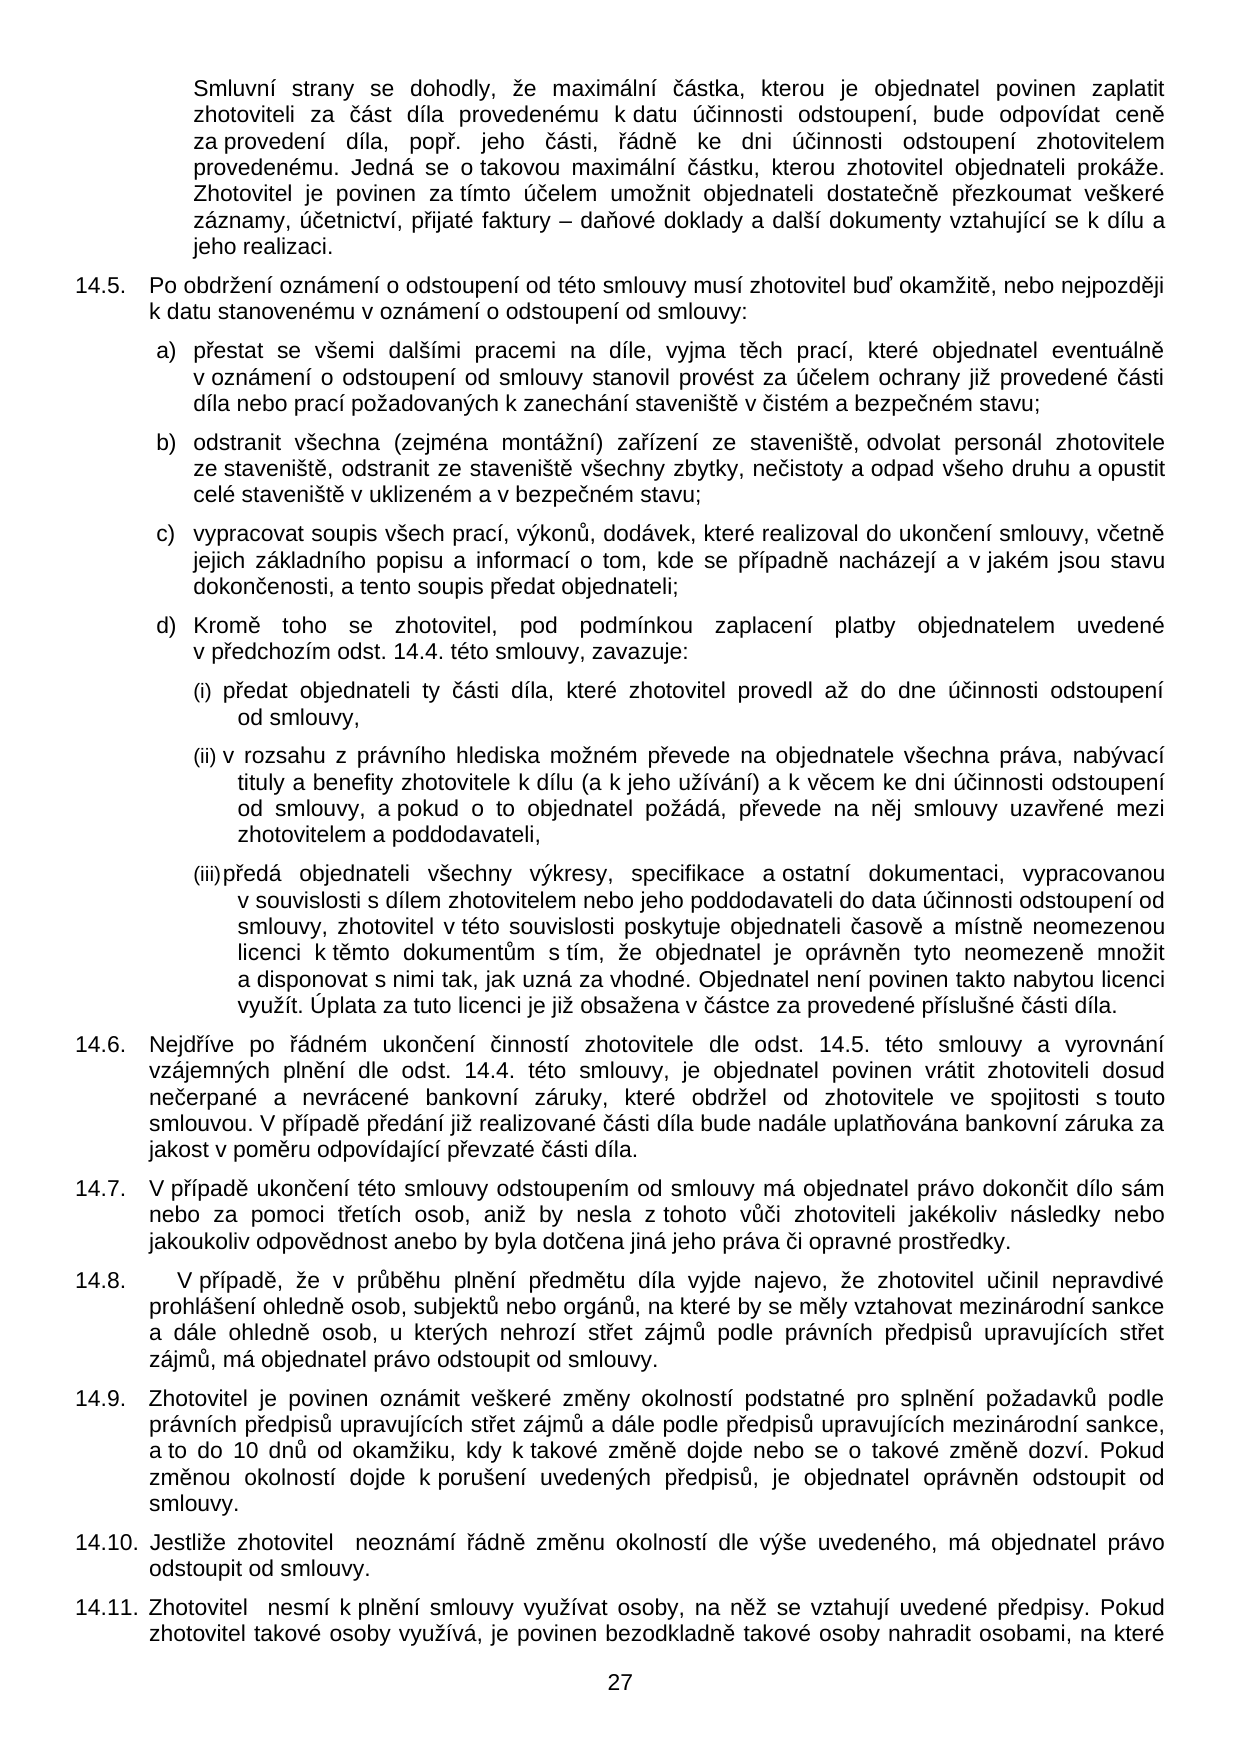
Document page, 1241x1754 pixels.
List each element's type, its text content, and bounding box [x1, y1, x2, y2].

list Kromě toho se zhotovitel, pod podmínkou zaplacení platby objednatelem uvedené v předchozím odst. 14.4. této smlouvy, zavazuje: [156, 612, 1165, 664]
list Po obdržení oznámení o odstoupení od této smlouvy musí zhotovitel buď okamžitě, nebo nejpozději k datu stanovenému v oznámení o odstoupení od smlouvy: [75, 272, 1165, 325]
list V případě ukončení této smlouvy odstoupením od smlouvy má objednatel právo dokončit dílo sám nebo za pomoci třetích osob, aniž by nesla z tohoto vůči zhotoviteli jakékoliv následky nebo jakoukoliv odpovědnost anebo by byla dotčena jiná jeho práva či opravné prostředky. [75, 1175, 1165, 1254]
list předá objednateli všechny výkresy, specifikace a ostatní dokumentaci, vypracovanou v souvislosti s dílem zhotovitelem nebo jeho poddodavateli do data účinnosti odstoupení od smlouvy, zhotovitel v této souvislosti poskytuje objednateli časově a místně neomezenou licenci k těmto dokumentům s tím, že objednatel je oprávněn tyto neomezeně množit a disponovat s nimi tak, jak uzná za vhodné. Objednatel není povinen takto nabytou licenci využít. Úplata za tuto licenci je již obsažena v částce za provedené příslušné části díla. [193, 860, 1165, 1018]
list Nejdříve po řádném ukončení činností zhotovitele dle odst. 14.5. této smlouvy a vyrovnání vzájemných plnění dle odst. 14.4. této smlouvy, je objednatel povinen vrátit zhotoviteli dosud nečerpané a nevrácené bankovní záruky, které obdržel od zhotovitele ve spojitosti s touto smlouvou. V případě předání již realizované části díla bude nadále uplatňována bankovní záruka za jakost v poměru odpovídající převzaté části díla. [75, 1031, 1165, 1163]
list v rozsahu z právního hlediska možném převede na objednatele všechna práva, nabývací tituly a benefity zhotovitele k dílu (a k jeho užívání) a k věcem ke dni účinnosti odstoupení od smlouvy, a pokud o to objednatel požádá, převede na něj smlouvy uzavřené mezi zhotovitelem a poddodavateli, [193, 742, 1165, 848]
list přestat se všemi dalšími pracemi na díle, vyjma těch prací, které objednatel eventuálně v oznámení o odstoupení od smlouvy stanovil provést za účelem ochrany již provedené části díla nebo prací požadovaných k zanechání staveniště v čistém a bezpečném stavu; [156, 337, 1165, 416]
text 14.10. Jestliže zhotovitel neoznámí řádně změnu okolností dle výše uvedeného, má objednatel právo odstoupit od smlouvy. [75, 1529, 1165, 1582]
text 14.8. V případě, že v průběhu plnění předmětu díla vyjde najevo, že zhotovitel učinil nepravdivé prohlášení ohledně osob, subjektů nebo orgánů, na které by se měly vztahovat mezinárodní sankce a dále ohledně osob, u kterých nehrozí střet zájmů podle právních předpisů upravujících střet zájmů, má objednatel právo odstoupit od smlouvy. [75, 1267, 1165, 1372]
list odstranit všechna (zejména montážní) zařízení ze staveniště, odvolat personál zhotovitele ze staveniště, odstranit ze staveniště všechny zbytky, nečistoty a odpad všeho druhu a opustit celé staveniště v uklizeném a v bezpečném stavu; [156, 429, 1165, 508]
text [75, 1594, 1165, 1647]
list vypracovat soupis všech prací, výkonů, dodávek, které realizoval do ukončení smlouvy, včetně jejich základního popisu a informací o tom, kde se případně nacházejí a v jakém jsou stavu dokončenosti, a tento soupis předat objednateli; [156, 520, 1165, 599]
text Smluvní strany se dohodly, že maximální částka, kterou je objednatel povinen zaplatit zhotoviteli za část díla provedenému k datu účinnosti odstoupení, bude odpovídat ceně za provedení díla, popř. jeho části, řádně ke dni účinnosti odstoupení zhotovitelem provedenému. Jedná se o takovou maximální částku, kterou zhotovitel objednateli prokáže. Zhotovitel je povinen za tímto účelem umožnit objednateli dostatečně přezkoumat veškeré záznamy, účetnictví, přijaté faktury – daňové doklady a další dokumenty vztahující se k dílu a jeho realizaci. [193, 75, 1165, 259]
list předat objednateli ty části díla, které zhotovitel provedl až do dne účinnosti odstoupení od smlouvy, [193, 677, 1165, 730]
text 14.9. Zhotovitel je povinen oznámit veškeré změny okolností podstatné pro splnění požadavků podle právních předpisů upravujících střet zájmů a dále podle předpisů upravujících mezinárodní sankce, a to do 10 dnů od okamžiku, kdy k takové změně dojde nebo se o takové změně dozví. Pokud změnou okolností dojde k porušení uvedených předpisů, je objednatel oprávněn odstoupit od smlouvy. [75, 1384, 1165, 1516]
